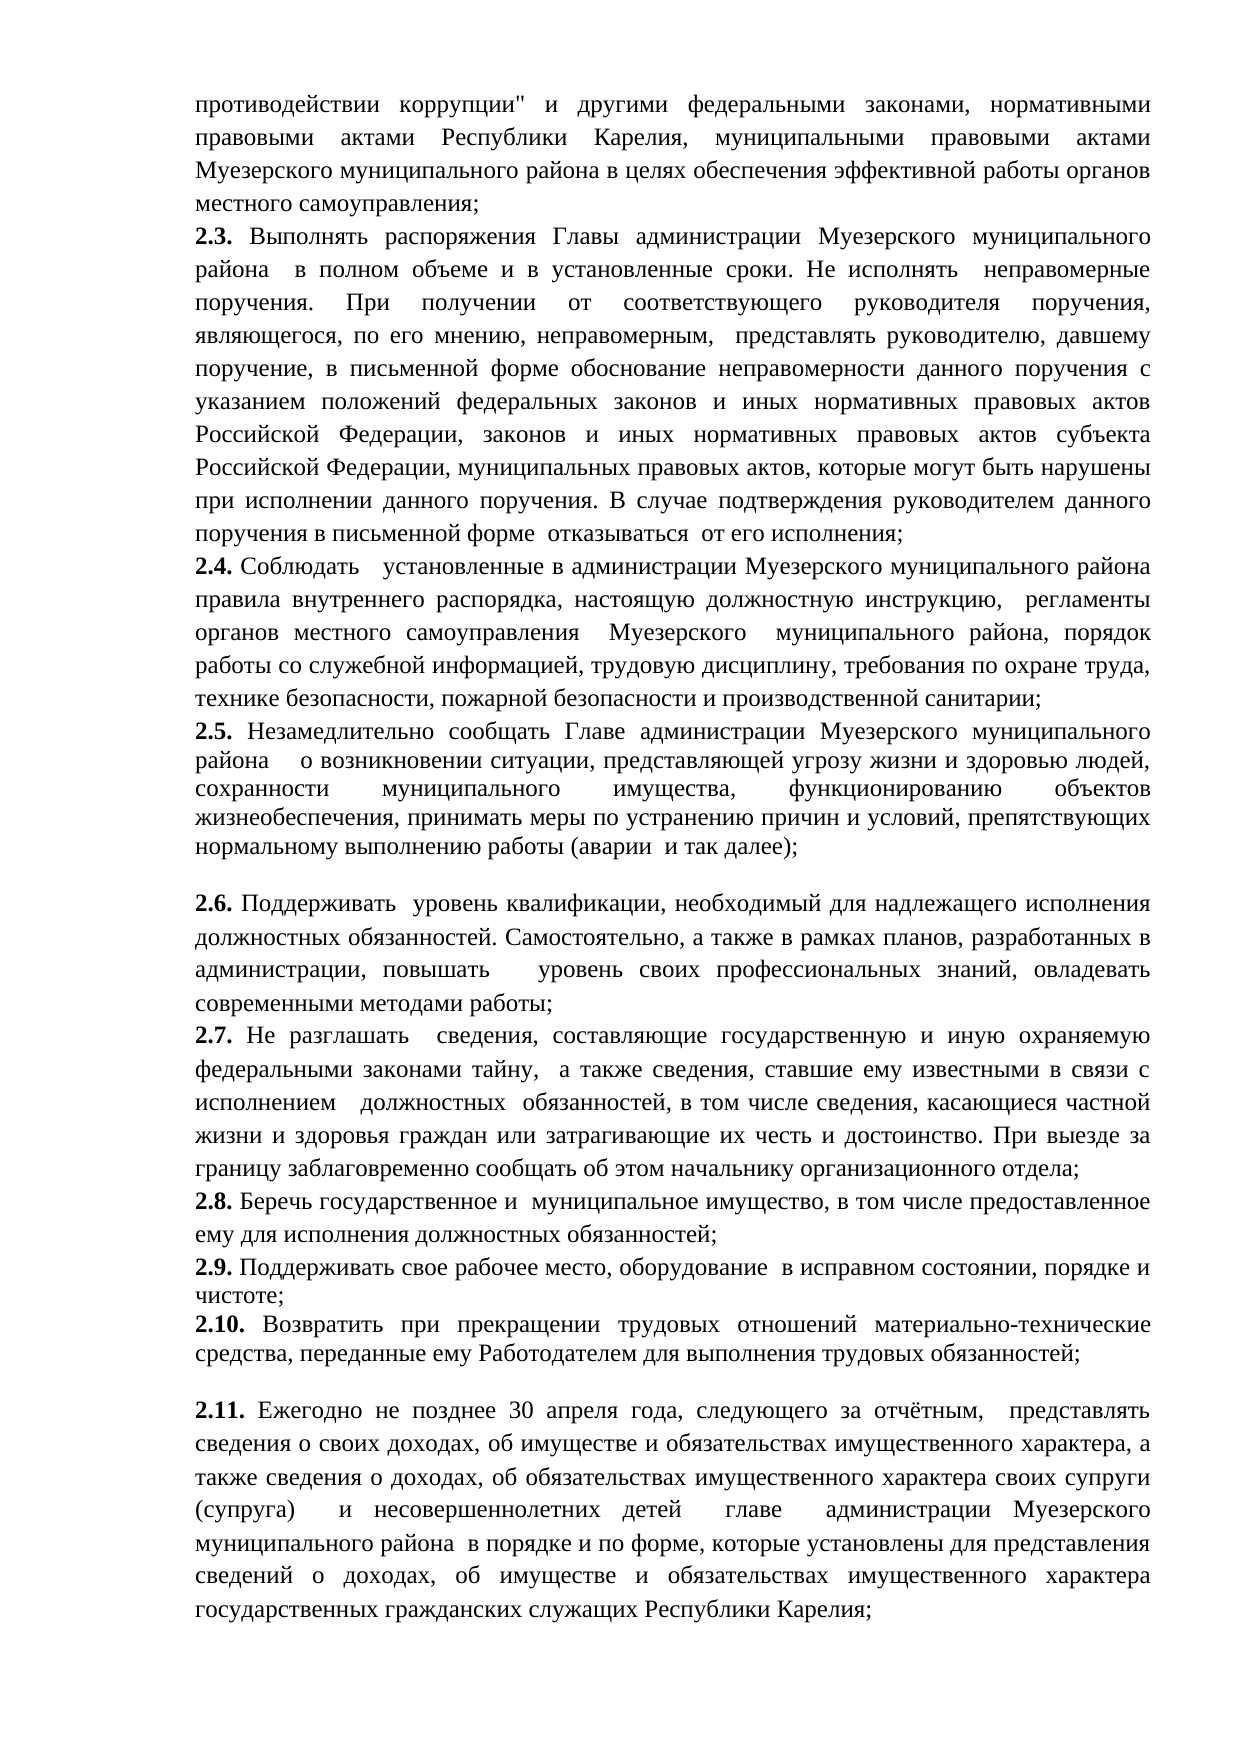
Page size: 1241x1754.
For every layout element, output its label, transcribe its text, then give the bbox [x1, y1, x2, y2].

text 2.3. Выполнять распоряжения Главы администрации Муезерского муниципального района в полном объеме и в установленные сроки. Не исполнять неправомерные поручения. При получении от соответствующего руководителя поручения, являющегося, по его мнению, неправомерным, представлять руководителю, давшему поручение, в письменной форме обоснование неправомерности данного поручения с указанием положений федеральных законов и иных нормативных правовых актов Российской Федерации, законов и иных нормативных правовых актов субъекта Российской Федерации, муниципальных правовых актов, которые могут быть нарушены при исполнении данного поручения. В случае подтверждения руководителем данного поручения в письменной форме отказываться от его исполнения; [195, 221, 1152, 547]
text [195, 89, 1152, 216]
text 2.7. Не разглашать сведения, составляющие государственную и иную охраняемую федеральными законами тайну, а также сведения, ставшие ему известными в связи с исполнением должностных обязанностей, в том числе сведения, касающиеся частной жизни и здоровья граждан или затрагивающие их честь и достоинство. При выезде за границу заблаговременно сообщать об этом начальнику организационного отдела; [195, 1021, 1152, 1181]
text 2.5. Незамедлительно сообщать Главе администрации Муезерского муниципального района о возникновении ситуации, представляющей угрозу жизни и здоровью людей, сохранности муниципального имущества, функционированию объектов жизнеобеспечения, принимать меры по устранению причин и условий, препятствующих нормальному выполнению работы (аварии и так далее); [195, 716, 1152, 860]
text 2.8. Беречь государственное и муниципальное имущество, в том числе предоставленное ему для исполнения должностных обязанностей; [195, 1186, 1152, 1247]
text 2.9. Поддерживать свое рабочее место, оборудование в исправном состоянии, порядке и чистоте; [195, 1252, 1152, 1309]
text 2.6. Поддерживать уровень квалификации, необходимый для надлежащего исполнения должностных обязанностей. Самостоятельно, а также в рамках планов, разработанных в администрации, повышать уровень своих профессиональных знаний, овладевать современными методами работы; [195, 888, 1152, 1016]
text 2.4. Соблюдать установленные в администрации Муезерского муниципального района правила внутреннего распорядка, настоящую должностную инструкцию, регламенты органов местного самоуправления Муезерского муниципального района, порядок работы со служебной информацией, трудовую дисциплину, требования по охране труда, технике безопасности, пожарной безопасности и производственной санитарии; [195, 551, 1152, 712]
text 2.11. Ежегодно не позднее 30 апреля года, следующего за отчётным, представлять сведения о своих доходах, об имуществе и обязательствах имущественного характера, а также сведения о доходах, об обязательствах имущественного характера своих супруги (супруга) и несовершеннолетних детей главе администрации Муезерского муниципального района в порядке и по форме, которые установлены для представления сведений о доходах, об имуществе и обязательствах имущественного характера государственных гражданских служащих Республики Карелия; [195, 1396, 1152, 1622]
text 2.10. Возвратить при прекращении трудовых отношений материально-технические средства, переданные ему Работодателем для выполнения трудовых обязанностей; [195, 1309, 1152, 1367]
